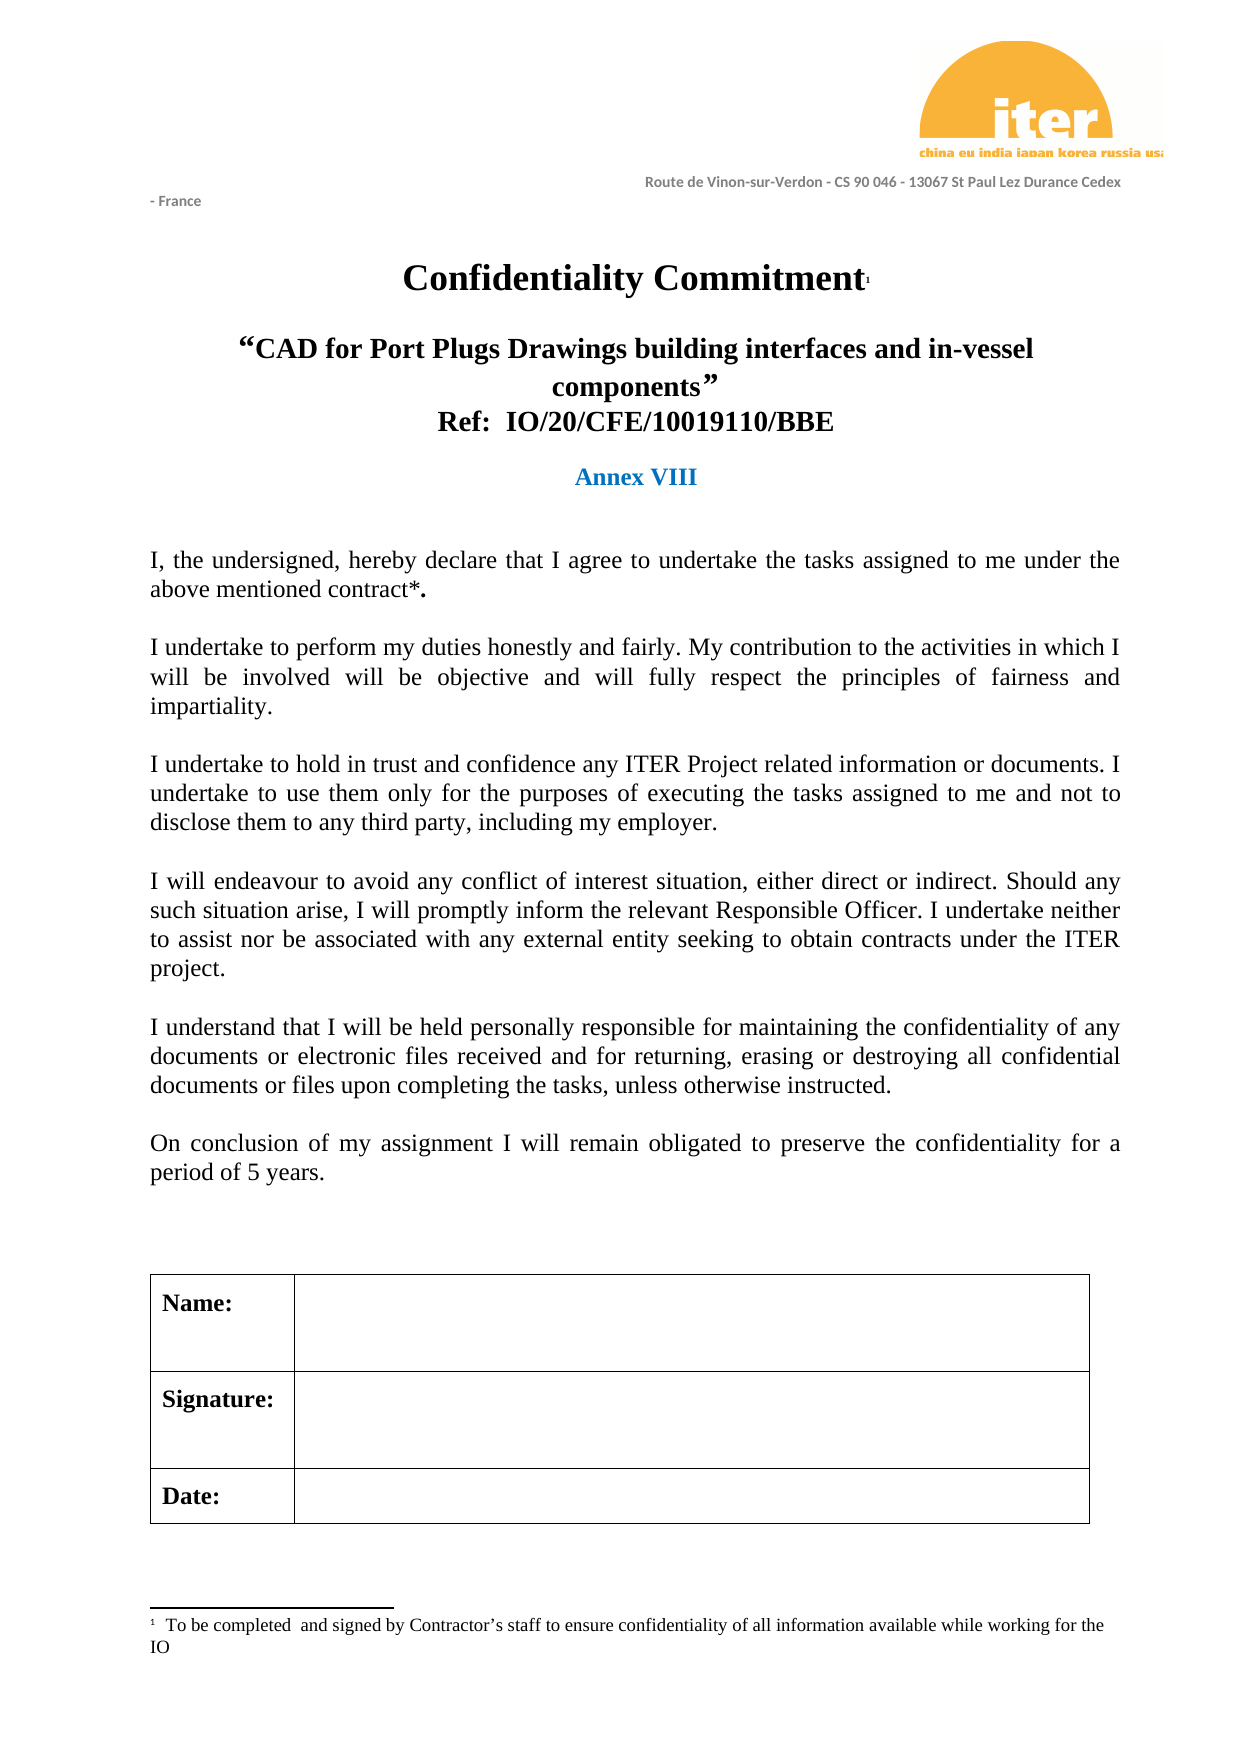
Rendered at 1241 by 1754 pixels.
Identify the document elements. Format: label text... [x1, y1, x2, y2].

text Annex VIII [150, 462, 1122, 491]
table_header Name: [151, 1275, 294, 1371]
text I undertake to hold in trust and confidence any ITER Project related information or documents. I undertake to use them only for the purposes of executing the tasks assigned to me and not to disclose them to any third party, including my employer. [150, 749, 1122, 837]
text Ref: IO/20/CFE/10019110/BBE [150, 404, 1122, 437]
title Confidentiality Commitment [150, 255, 1122, 298]
text I understand that I will be held personally responsible for maintaining the confidentiality of any documents or electronic files received and for returning, erasing or destroying all confidential documents or files upon completing the tasks, unless otherwise instructed. [150, 1012, 1122, 1099]
text I, the undersigned, hereby declare that I agree to undertake the tasks assigned to me under the above mentioned contract*. [150, 545, 1122, 603]
table_header [295, 1275, 1089, 1371]
table_cell Signature: [151, 1372, 294, 1468]
text “CAD for Port Plugs Drawings building interfaces and in-vessel components” [150, 327, 1122, 404]
table_cell [295, 1469, 1089, 1523]
picture [919, 41, 1164, 157]
table_cell [295, 1372, 1089, 1468]
text On conclusion of my assignment I will remain obligated to preserve the confidentiality for a period of 5 years. [150, 1128, 1122, 1187]
table_cell Date: [151, 1469, 294, 1523]
text I will endeavour to avoid any conflict of interest situation, either direct or indirect. Should any such situation arise, I will promptly inform the relevant Responsible Officer. I undertake neither to assist nor be associated with any external entity seeking to obtain contracts under the ITER project. [150, 866, 1122, 982]
text I undertake to perform my duties honestly and fairly. My contribution to the activities in which I will be involved will be objective and will fully respect the principles of fairness and impartiality. [150, 632, 1122, 720]
